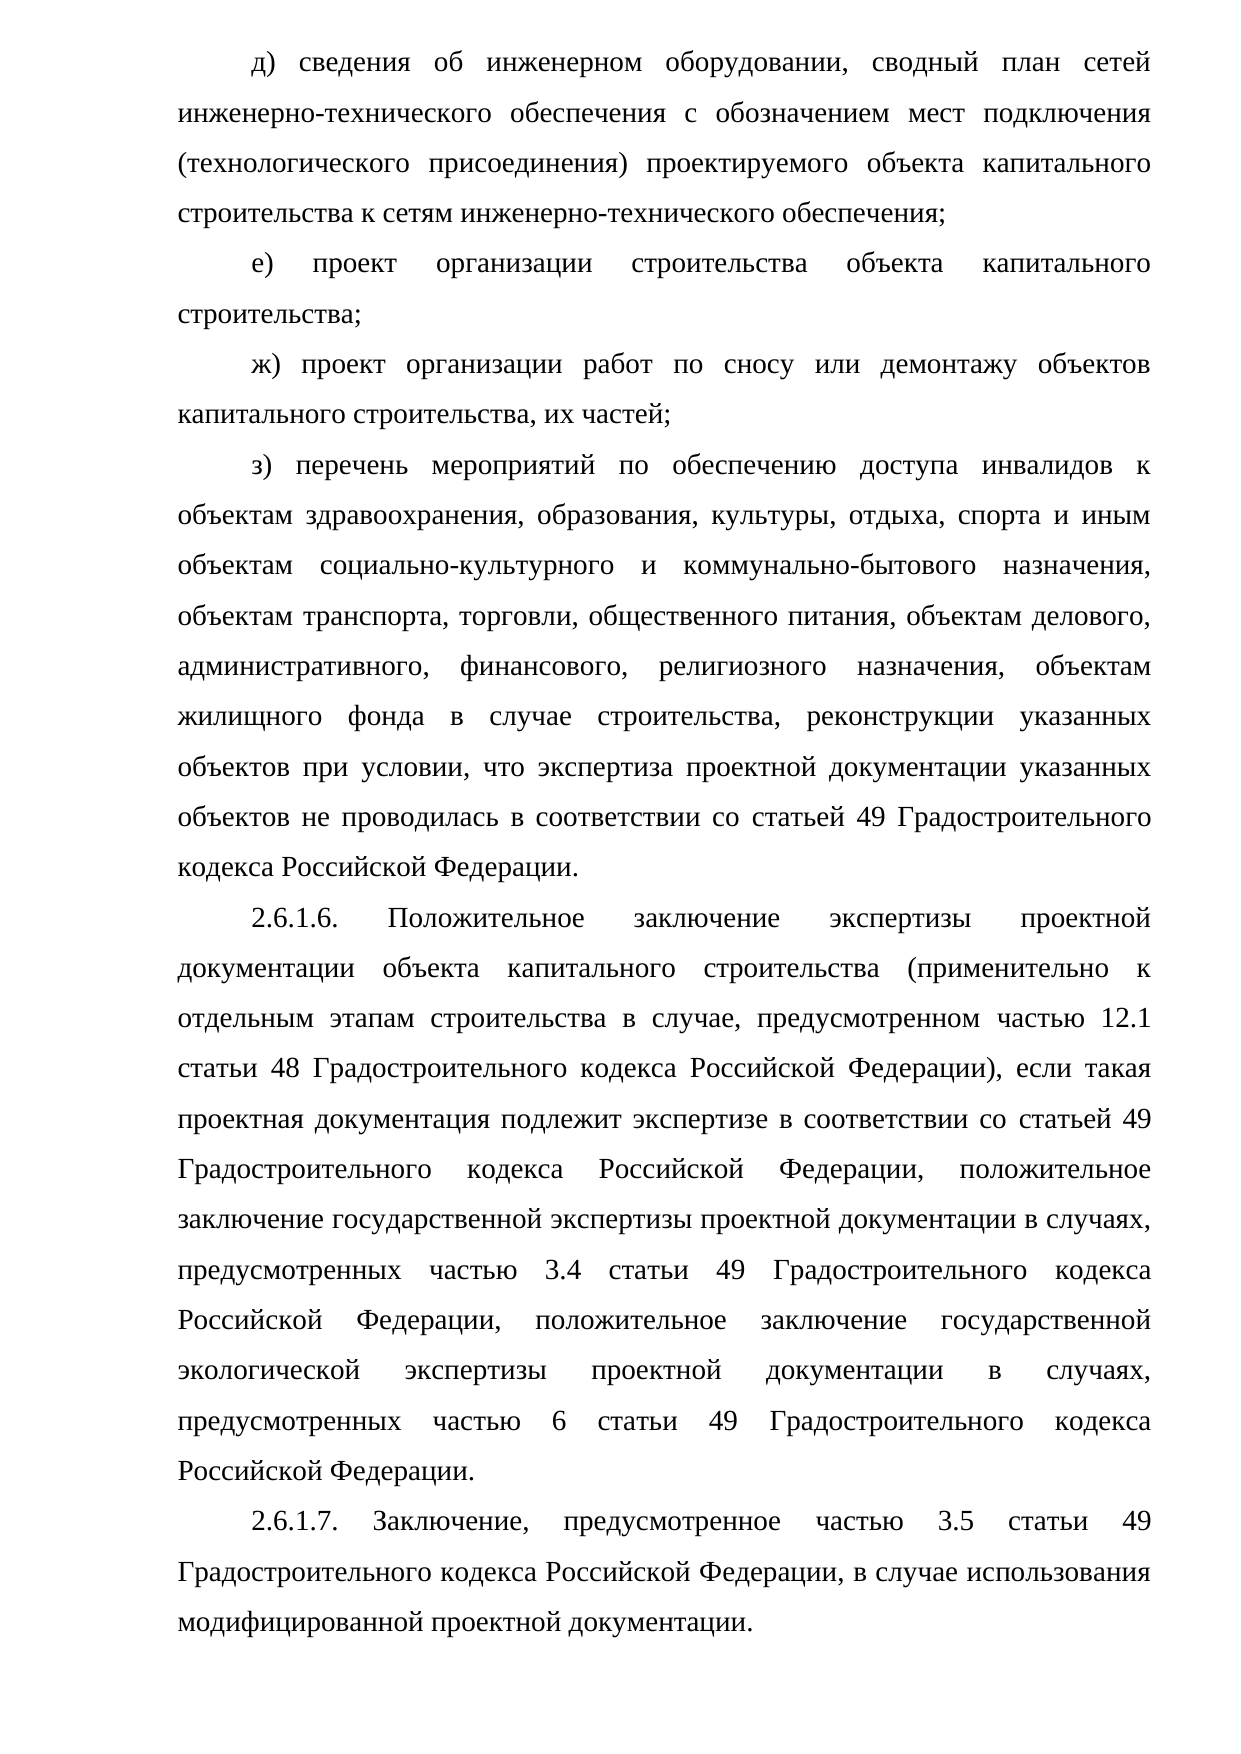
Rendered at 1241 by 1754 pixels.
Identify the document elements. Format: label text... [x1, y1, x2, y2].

text 2.6.1.6. Положительное заключение экспертизы проектной документации объекта капитального строительства (применительно к отдельным этапам строительства в случае, предусмотренном частью 12.1 статьи 48 Градостроительного кодекса Российской Федерации), если такая проектная документация подлежит экспертизе в соответствии со статьей 49 Градостроительного кодекса Российской Федерации, положительное заключение государственной экспертизы проектной документации в случаях, предусмотренных частью 3.4 статьи 49 Градостроительного кодекса Российской Федерации, положительное заключение государственной экологической экспертизы проектной документации в случаях, предусмотренных частью 6 статьи 49 Градостроительного кодекса Российской Федерации. [177, 900, 1152, 1487]
text 2.6.1.7. Заключение, предусмотренное частью 3.5 статьи 49 Градостроительного кодекса Российской Федерации, в случае использования модифицированной проектной документации. [177, 1503, 1152, 1638]
text д) сведения об инженерном оборудовании, сводный план сетей инженерно-технического обеспечения с обозначением мест подключения (технологического присоединения) проектируемого объекта капитального строительства к сетям инженерно-технического обеспечения; [177, 44, 1152, 229]
text ж) проект организации работ по сносу или демонтажу объектов капитального строительства, их частей; [177, 346, 1152, 430]
text з) перечень мероприятий по обеспечению доступа инвалидов к объектам здравоохранения, образования, культуры, отдыха, спорта и иным объектам социально-культурного и коммунально-бытового назначения, объектам транспорта, торговли, общественного питания, объектам делового, административного, финансового, религиозного назначения, объектам жилищного фонда в случае строительства, реконструкции указанных объектов при условии, что экспертиза проектной документации указанных объектов не проводилась в соответствии со статьей 49 Градостроительного кодекса Российской Федерации. [177, 447, 1152, 883]
text е) проект организации строительства объекта капитального строительства; [177, 246, 1152, 329]
